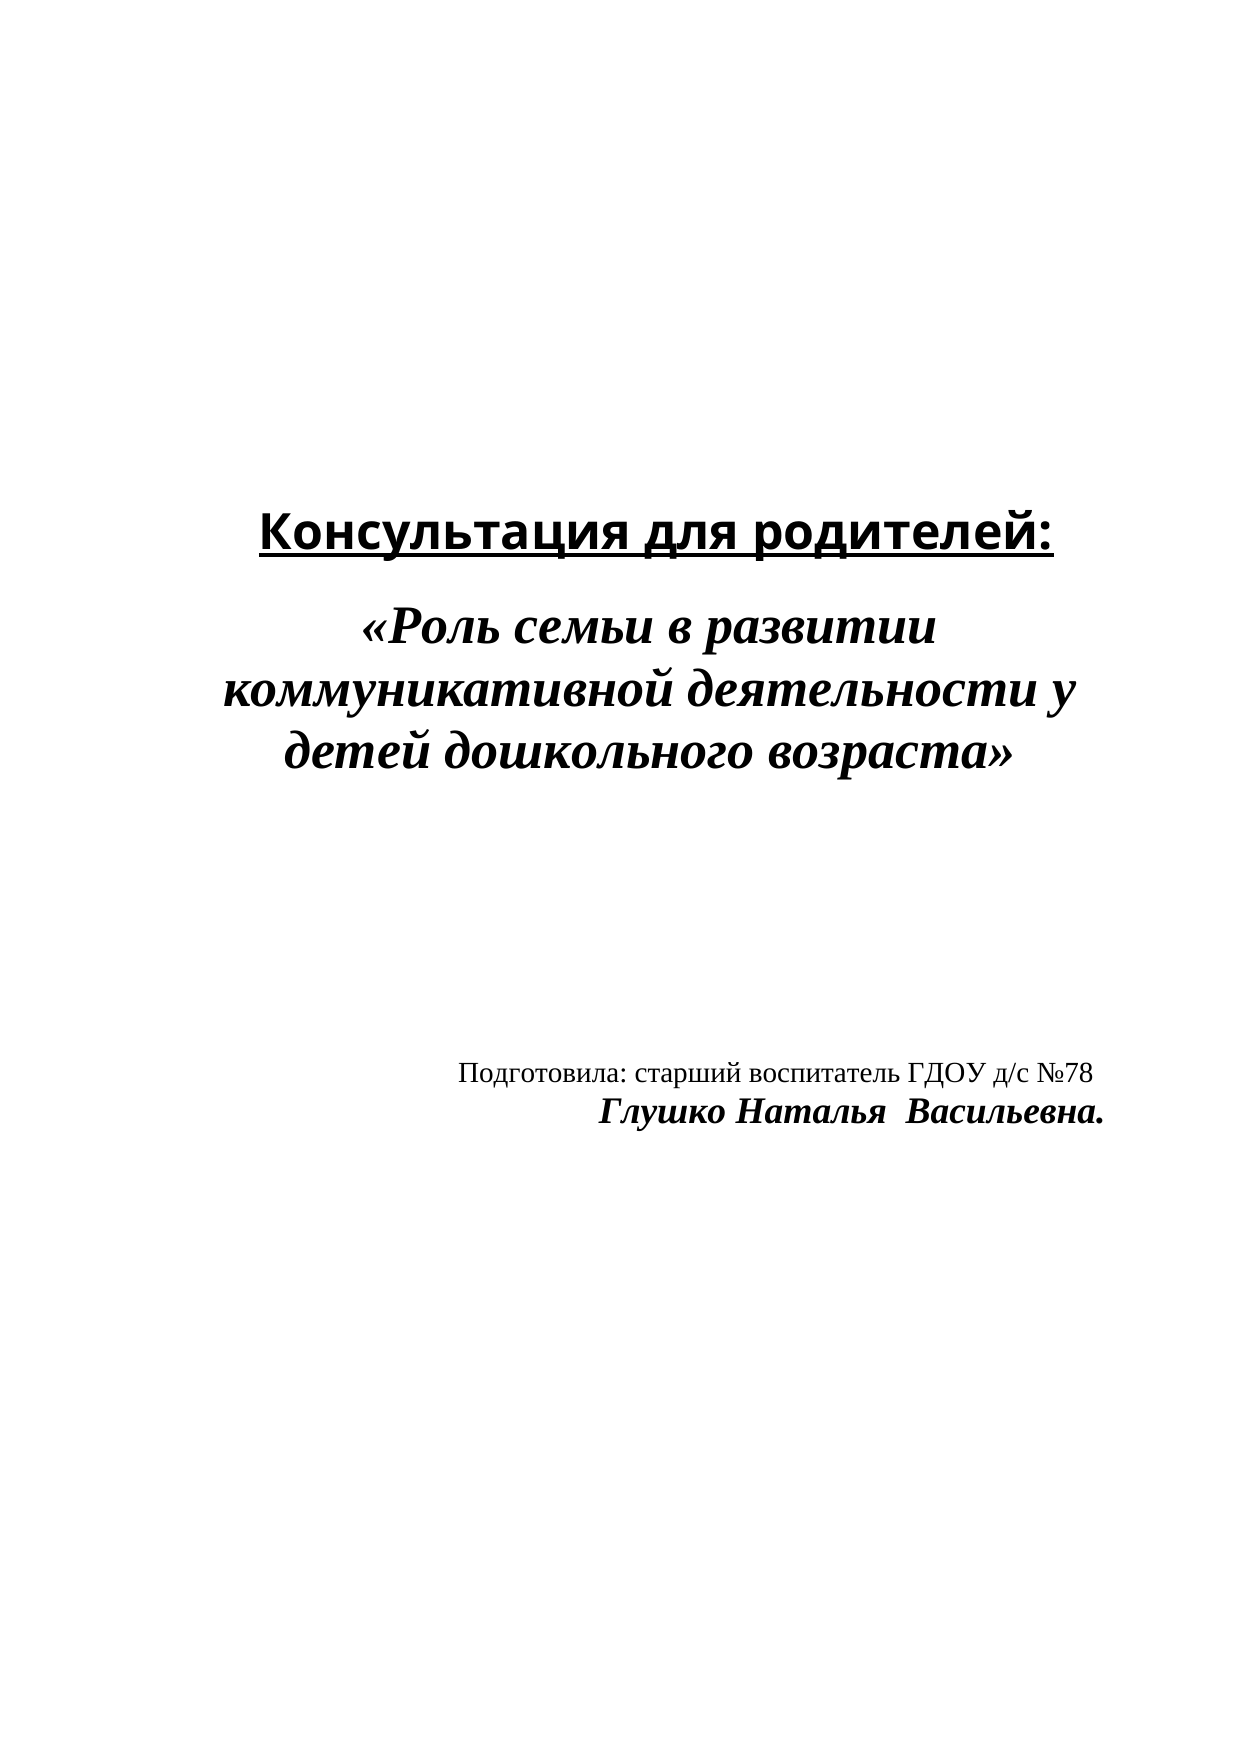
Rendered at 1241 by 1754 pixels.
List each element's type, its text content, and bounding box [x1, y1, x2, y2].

text Подготовила: старший воспитатель ГДОУ д/с №78 [458, 1055, 1152, 1089]
text «Роль семьи в развитии коммуникативной деятельности у детей дошкольного возраста» [148, 593, 1152, 780]
text Глушко Наталья Васильевна. [458, 1089, 1152, 1132]
list Консультация для родителей: [148, 496, 1152, 564]
